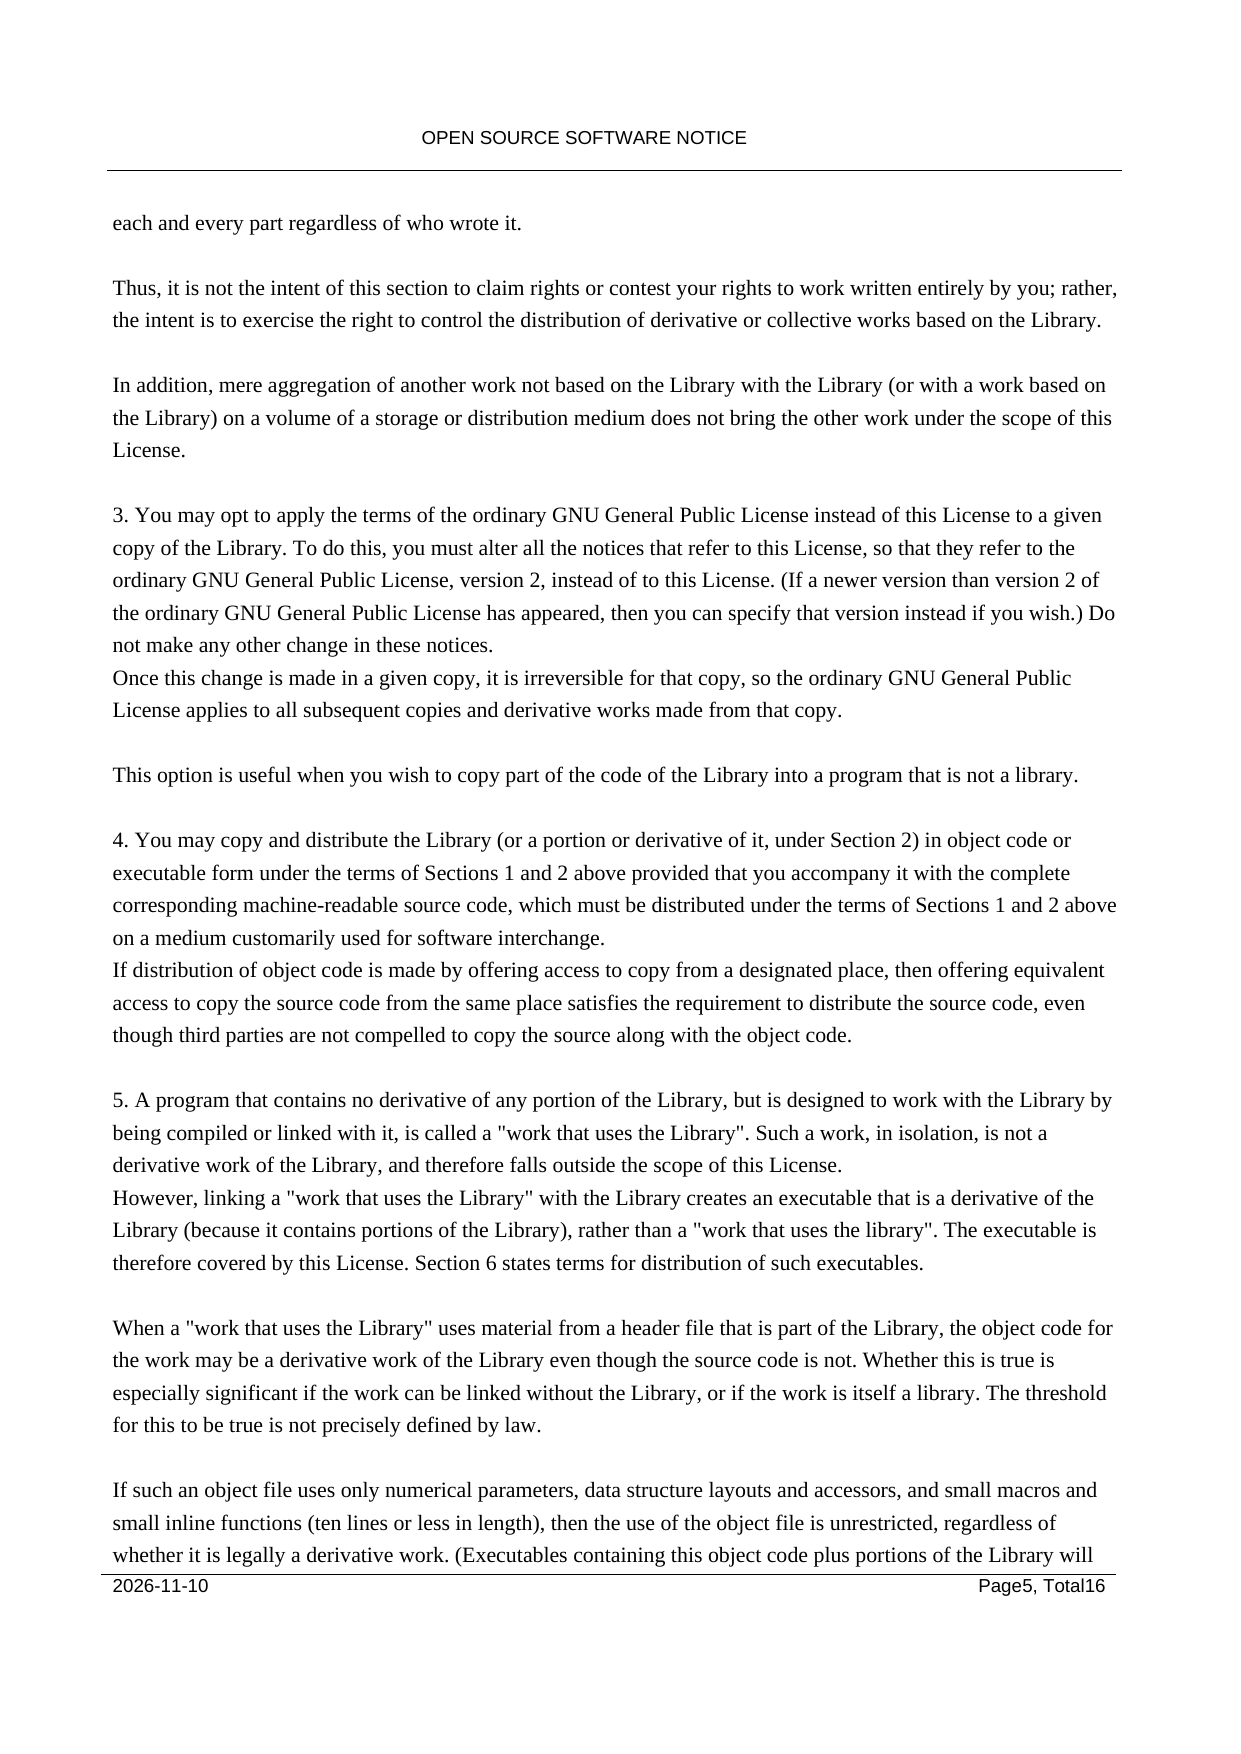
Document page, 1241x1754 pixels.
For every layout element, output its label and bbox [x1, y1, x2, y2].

text [112, 206, 1128, 1571]
